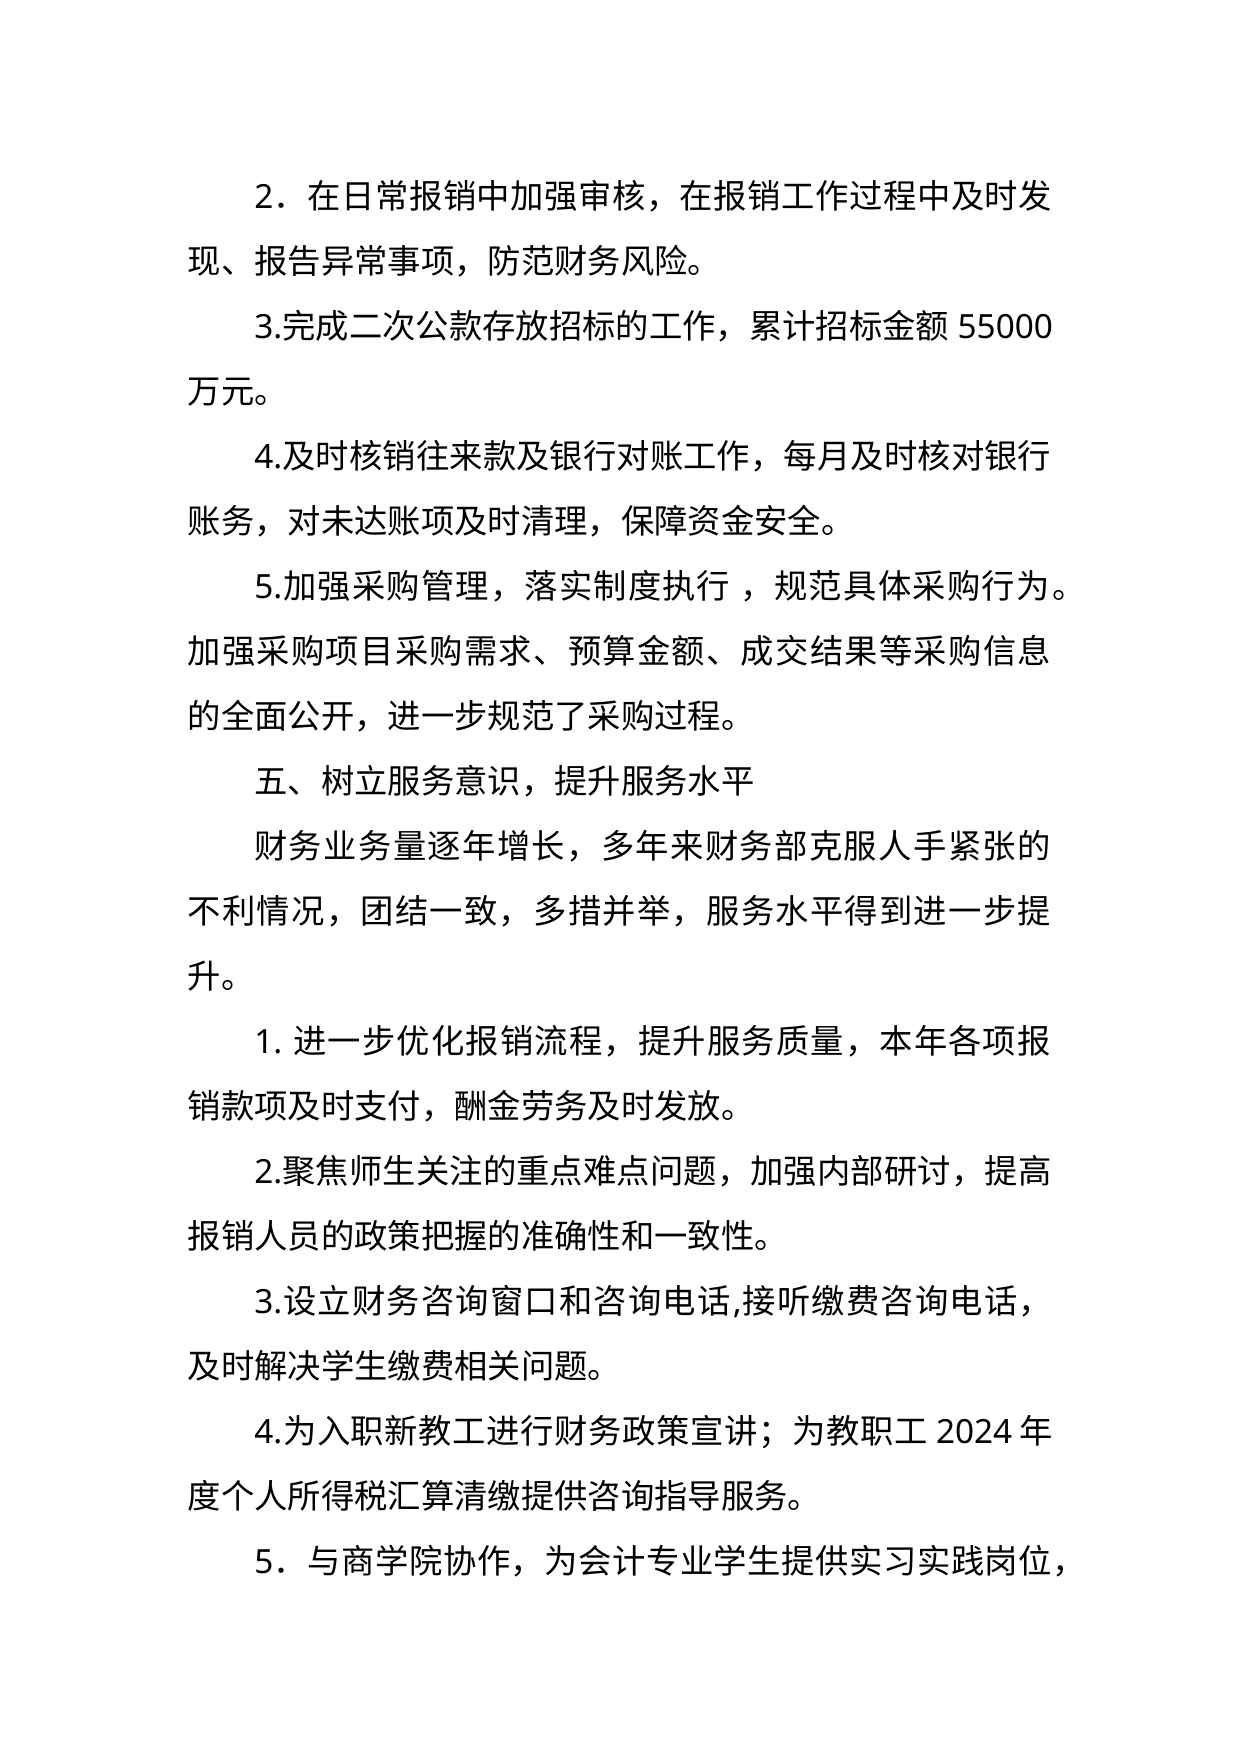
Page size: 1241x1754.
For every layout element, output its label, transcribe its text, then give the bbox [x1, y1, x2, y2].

text 4.为入职新教工进行财务政策宣讲；为教职工2024年度个人所得税汇算清缴提供咨询指导服务。 [187, 1397, 1053, 1527]
text 1. 进一步优化报销流程，提升服务质量，本年各项报销款项及时支付，酬金劳务及时发放。 [187, 1007, 1053, 1137]
text 五、树立服务意识，提升服务水平 [187, 747, 1053, 812]
text 财务业务量逐年增长，多年来财务部克服人手紧张的不利情况，团结一致，多措并举，服务水平得到进一步提升。 [187, 812, 1053, 1007]
text 4.及时核销往来款及银行对账工作，每月及时核对银行账务，对未达账项及时清理，保障资金安全。 [187, 422, 1053, 552]
text 2.聚焦师生关注的重点难点问题，加强内部研讨，提高报销人员的政策把握的准确性和一致性。 [187, 1137, 1053, 1267]
text 3.设立财务咨询窗口和咨询电话,接听缴费咨询电话，及时解决学生缴费相关问题。 [187, 1267, 1053, 1397]
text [187, 1527, 1053, 1592]
text 2．在日常报销中加强审核，在报销工作过程中及时发现、报告异常事项，防范财务风险。 [187, 162, 1053, 292]
text 3.完成二次公款存放招标的工作，累计招标金额55000 万元。 [187, 292, 1053, 422]
text 5.加强采购管理，落实制度执行 ，规范具体采购行为。加强采购项目采购需求、预算金额、成交结果等采购信息的全面公开，进一步规范了采购过程。 [187, 552, 1053, 747]
